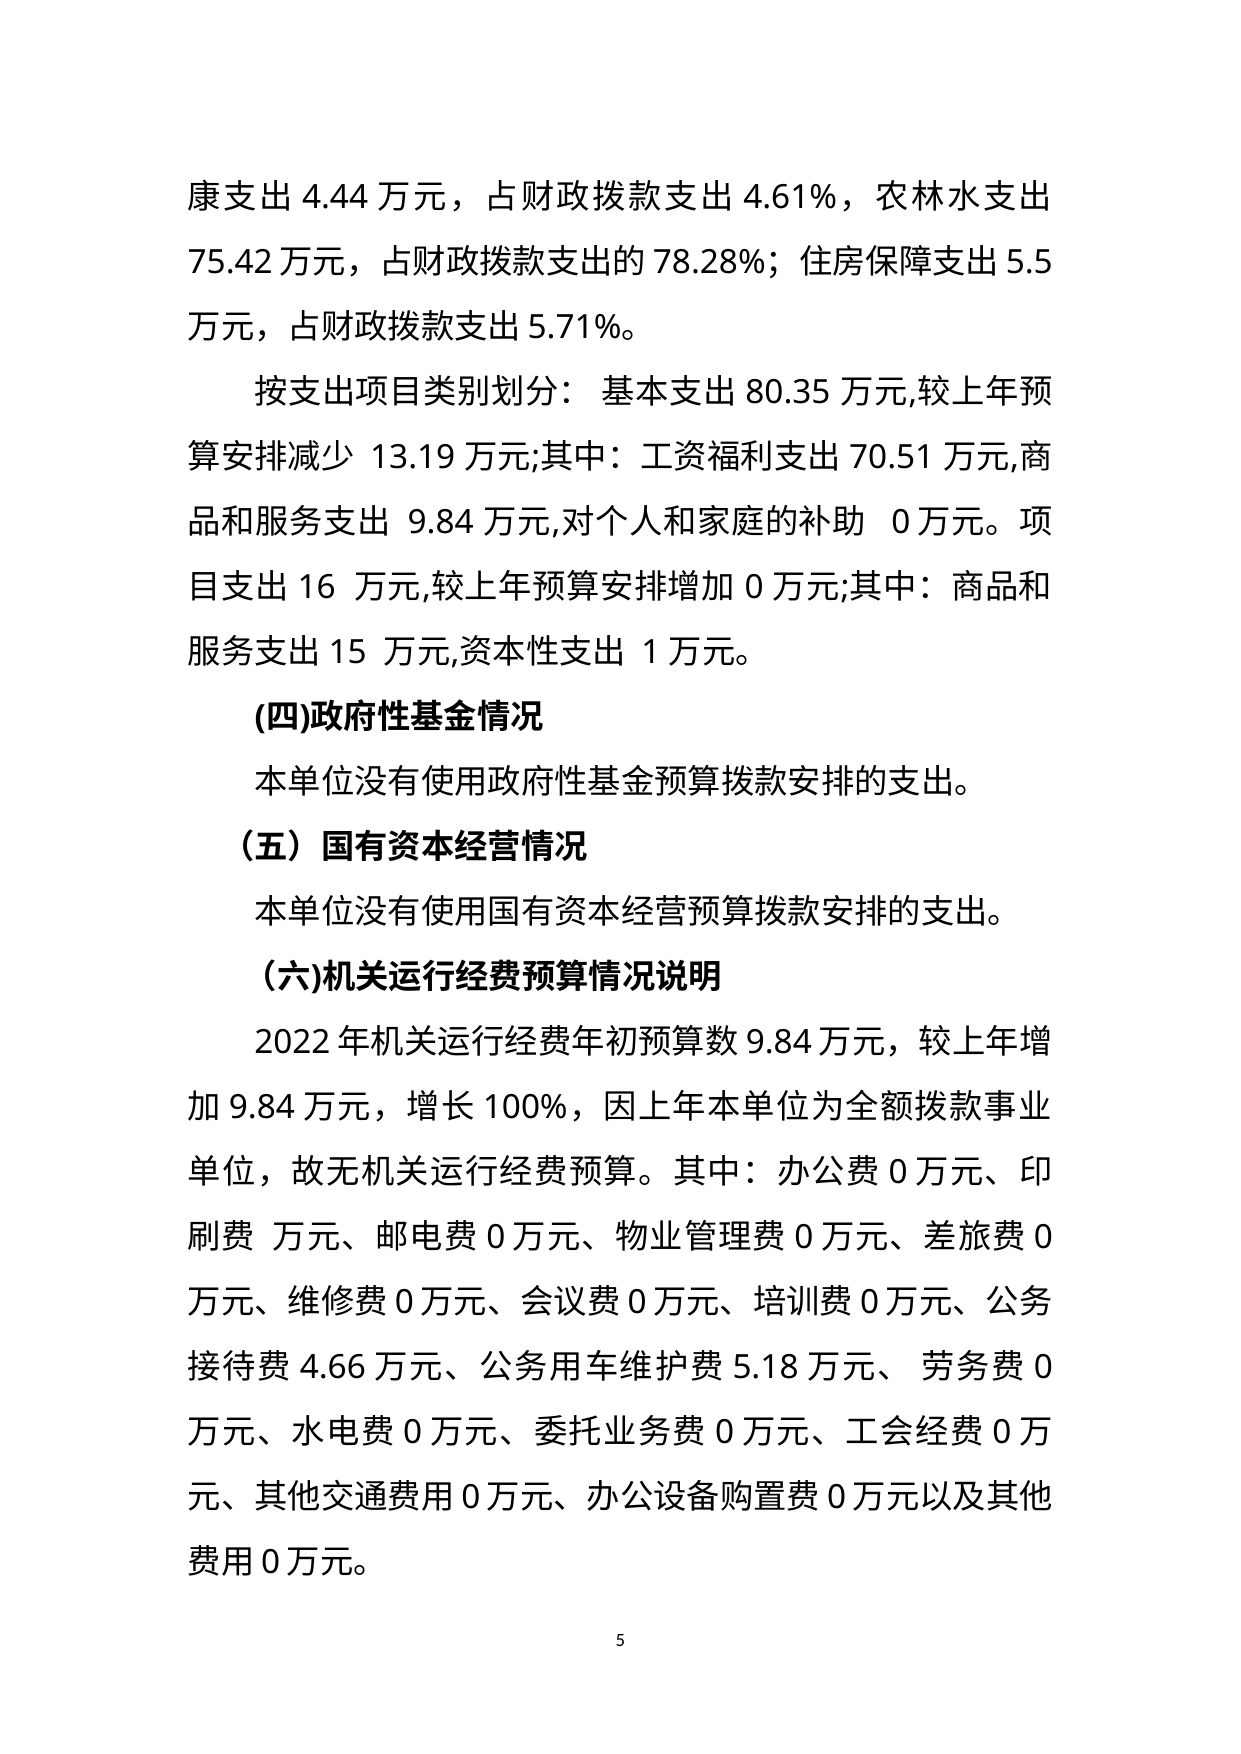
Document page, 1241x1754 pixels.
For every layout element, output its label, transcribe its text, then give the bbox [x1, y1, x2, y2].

list （六)机关运行经费预算情况说明 [244, 942, 1053, 1007]
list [187, 162, 1053, 357]
text 2022年机关运行经费年初预算数9.84万元，较上年增加9.84万元，增长100%，因上年本单位为全额拨款事业单位，故无机关运行经费预算。其中：办公费0万元、印刷费 万元、邮电费0万元、物业管理费0万元、差旅费0万元、维修费0万元、会议费0万元、培训费0万元、公务接待费4.66万元、公务用车维护费5.18万元、 劳务费0万元、水电费0万元、委托业务费0万元、工会经费0万元、其他交通费用0万元、办公设备购置费0万元以及其他费用0万元。 [187, 1007, 1053, 1592]
text 按支出项目类别划分： 基本支出 80.35 万元,较上年预算安排减少 13.19 万元;其中：工资福利支出 70.51 万元,商品和服务支出 9.84 万元,对个人和家庭的补助 0万元。项目支出 16 万元,较上年预算安排增加 0 万元;其中：商品和服务支出 15 万元,资本性支出 1 万元。 [187, 357, 1053, 682]
text 本单位没有使用国有资本经营预算拨款安排的支出。 [187, 877, 1053, 942]
text 本单位没有使用政府性基金预算拨款安排的支出。 [187, 747, 1053, 812]
text （五）国有资本经营情况 [187, 812, 1053, 877]
text (四)政府性基金情况 [187, 682, 1053, 747]
